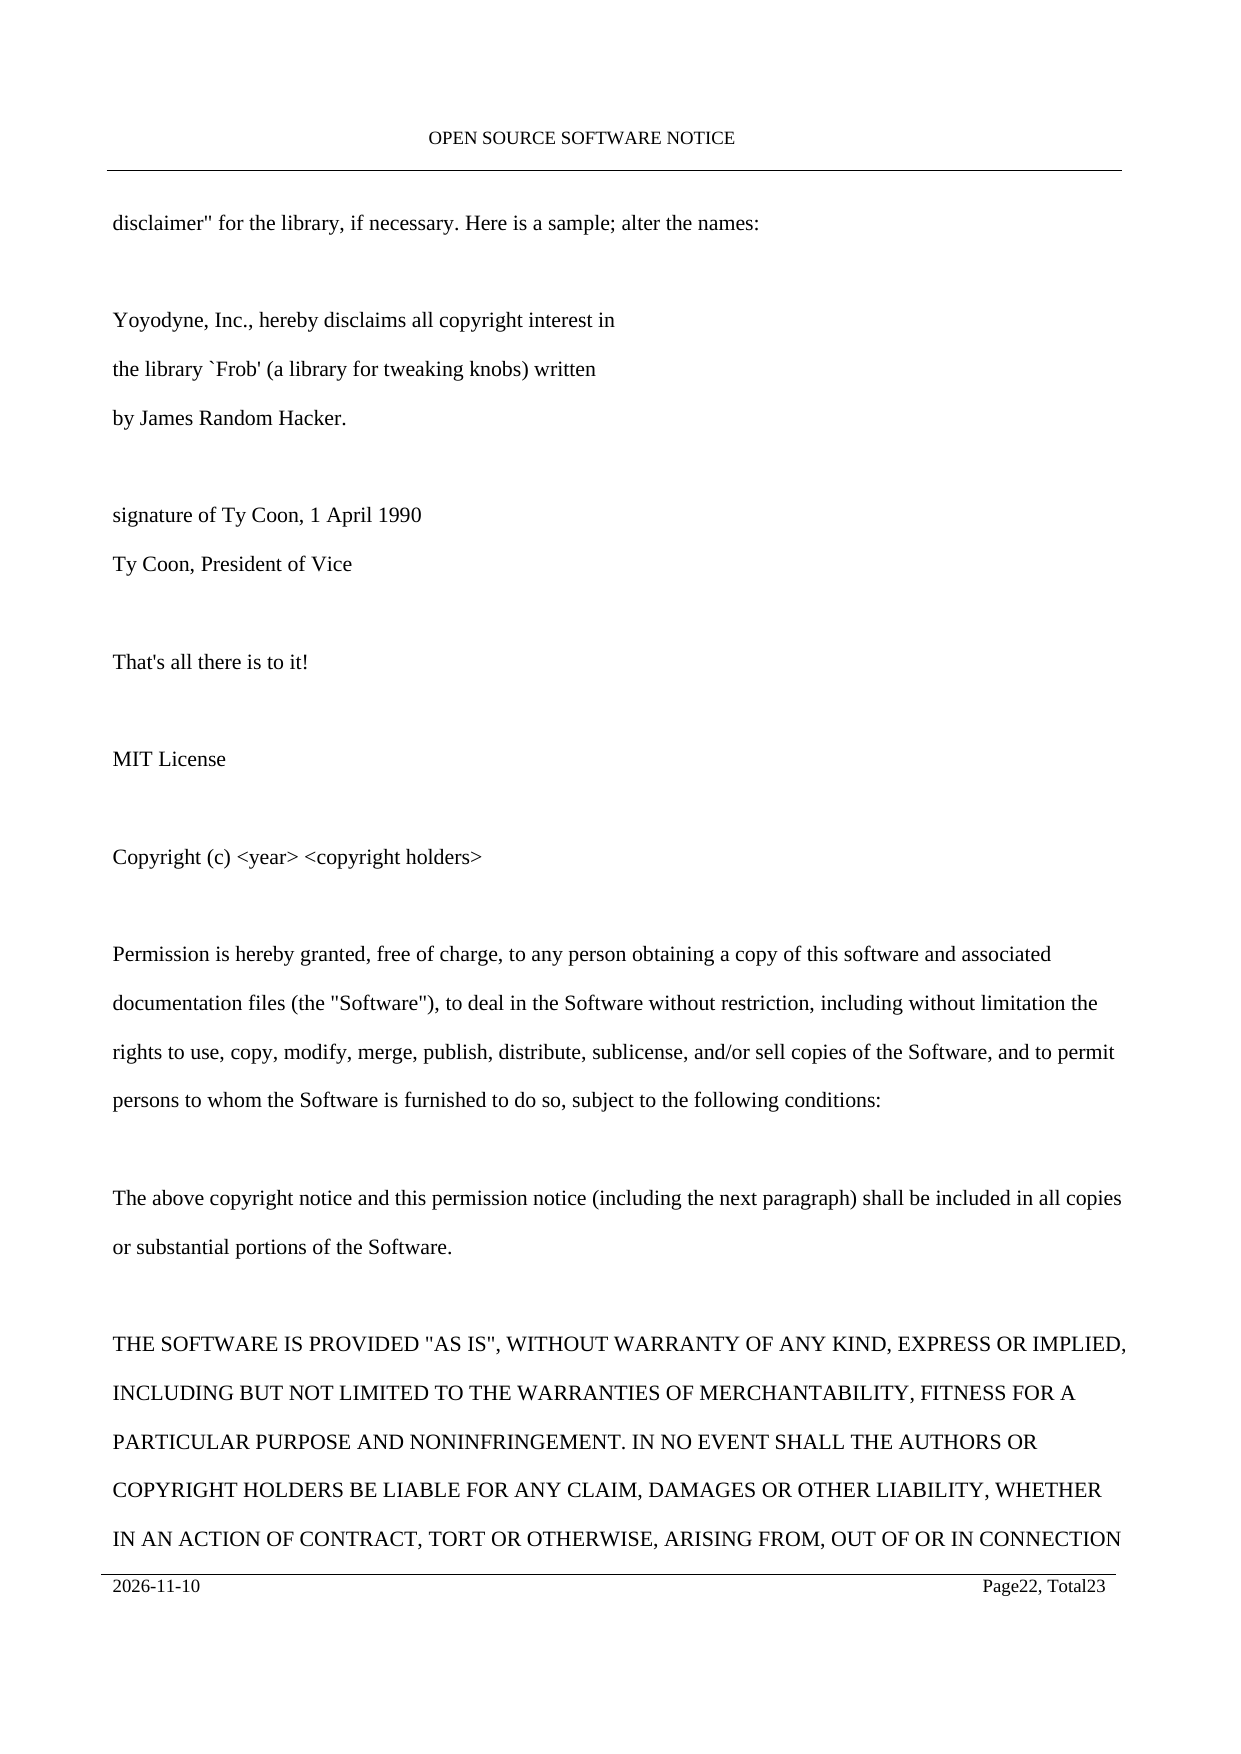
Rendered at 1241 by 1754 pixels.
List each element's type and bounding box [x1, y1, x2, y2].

text [112, 206, 1128, 1555]
